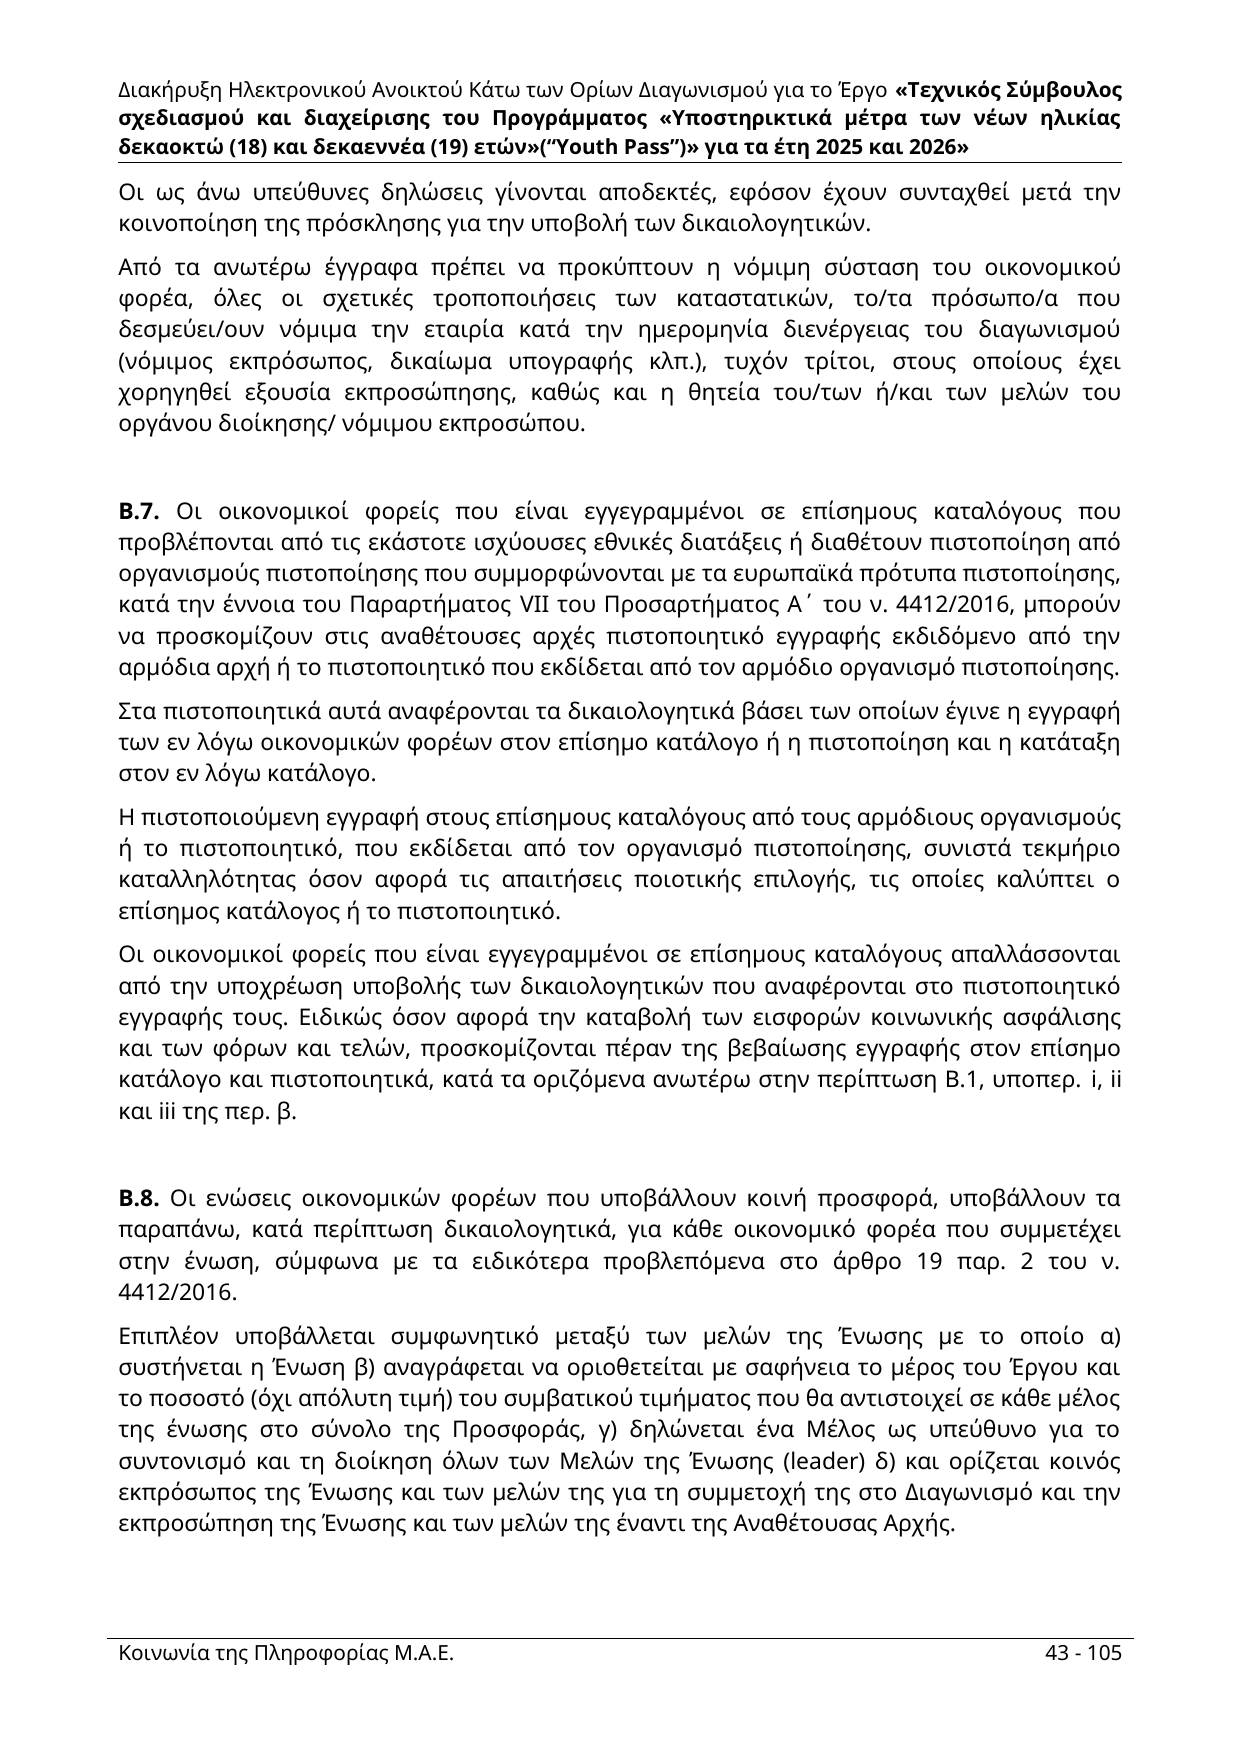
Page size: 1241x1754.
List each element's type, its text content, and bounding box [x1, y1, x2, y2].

text Οι οικονομικοί φορείς που είναι εγγεγραμμένοι σε επίσημους καταλόγους απαλλάσσονται από την υποχρέωση υποβολής των δικαιολογητικών που αναφέρονται στο πιστοποιητικό εγγραφής τους. Ειδικώς όσον αφορά την καταβολή των εισφορών κοινωνικής ασφάλισης και των φόρων και τελών, προσκομίζονται πέραν της βεβαίωσης εγγραφής στον επίσημο κατάλογο και πιστοποιητικά, κατά τα οριζόμενα ανωτέρω στην περίπτωση Β.1, υποπερ. i, ii και iii της περ. β. [118, 938, 1122, 1126]
text Από τα ανωτέρω έγγραφα πρέπει να προκύπτουν η νόμιμη σύσταση του οικονομικού φορέα, όλες οι σχετικές τροποποιήσεις των καταστατικών, το/τα πρόσωπο/α που δεσμεύει/ουν νόμιμα την εταιρία κατά την ημερομηνία διενέργειας του διαγωνισμού (νόμιμος εκπρόσωπος, δικαίωμα υπογραφής κλπ.), τυχόν τρίτοι, στους οποίους έχει χορηγηθεί εξουσία εκπροσώπησης, καθώς και η θητεία του/των ή/και των μελών του οργάνου διοίκησης/ νόμιμου εκπροσώπου. [118, 251, 1122, 438]
text Β.8. Οι ενώσεις οικονομικών φορέων που υποβάλλουν κοινή προσφορά, υποβάλλουν τα παραπάνω, κατά περίπτωση δικαιολογητικά, για κάθε οικονομικό φορέα που συμμετέχει στην ένωση, σύμφωνα με τα ειδικότερα προβλεπόμενα στο άρθρο 19 παρ. 2 του ν. 4412/2016. [118, 1182, 1122, 1307]
text Η πιστοποιούμενη εγγραφή στους επίσημους καταλόγους από τους αρμόδιους οργανισμούς ή το πιστοποιητικό, που εκδίδεται από τον οργανισμό πιστοποίησης, συνιστά τεκμήριο καταλληλότητας όσον αφορά τις απαιτήσεις ποιοτικής επιλογής, τις οποίες καλύπτει ο επίσημος κατάλογος ή το πιστοποιητικό. [118, 801, 1122, 926]
text Επιπλέον υποβάλλεται συμφωνητικό μεταξύ των μελών της Ένωσης με το οποίο α) συστήνεται η Ένωση β) αναγράφεται να οριοθετείται με σαφήνεια το μέρος του Έργου και το ποσοστό (όχι απόλυτη τιμή) του συμβατικού τιμήματος που θα αντιστοιχεί σε κάθε μέλος της ένωσης στο σύνολο της Προσφοράς, γ) δηλώνεται ένα Μέλος ως υπεύθυνο για το συντονισμό και τη διοίκηση όλων των Μελών της Ένωσης (leader) δ) και ορίζεται κοινός εκπρόσωπος της Ένωσης και των μελών της για τη συμμετοχή της στο Διαγωνισμό και την εκπροσώπηση της Ένωσης και των μελών της έναντι της Αναθέτουσας Αρχής. [118, 1320, 1122, 1538]
text Στα πιστοποιητικά αυτά αναφέρονται τα δικαιολογητικά βάσει των οποίων έγινε η εγγραφή των εν λόγω οικονομικών φορέων στον επίσημο κατάλογο ή η πιστοποίηση και η κατάταξη στον εν λόγω κατάλογο. [118, 695, 1122, 788]
text Οι ως άνω υπεύθυνες δηλώσεις γίνονται αποδεκτές, εφόσον έχουν συνταχθεί μετά την κοινοποίηση της πρόσκλησης για την υποβολή των δικαιολογητικών. [118, 176, 1122, 238]
text Β.7. Οι οικονομικοί φορείς που είναι εγγεγραμμένοι σε επίσημους καταλόγους που προβλέπονται από τις εκάστοτε ισχύουσες εθνικές διατάξεις ή διαθέτουν πιστοποίηση από οργανισμούς πιστοποίησης που συμμορφώνονται με τα ευρωπαϊκά πρότυπα πιστοποίησης, κατά την έννοια του Παραρτήματος VII του Προσαρτήματος Α΄ του ν. 4412/2016, μπορούν να προσκομίζουν στις αναθέτουσες αρχές πιστοποιητικό εγγραφής εκδιδόμενο από την αρμόδια αρχή ή το πιστοποιητικό που εκδίδεται από τον αρμόδιο οργανισμό πιστοποίησης. [118, 495, 1122, 682]
